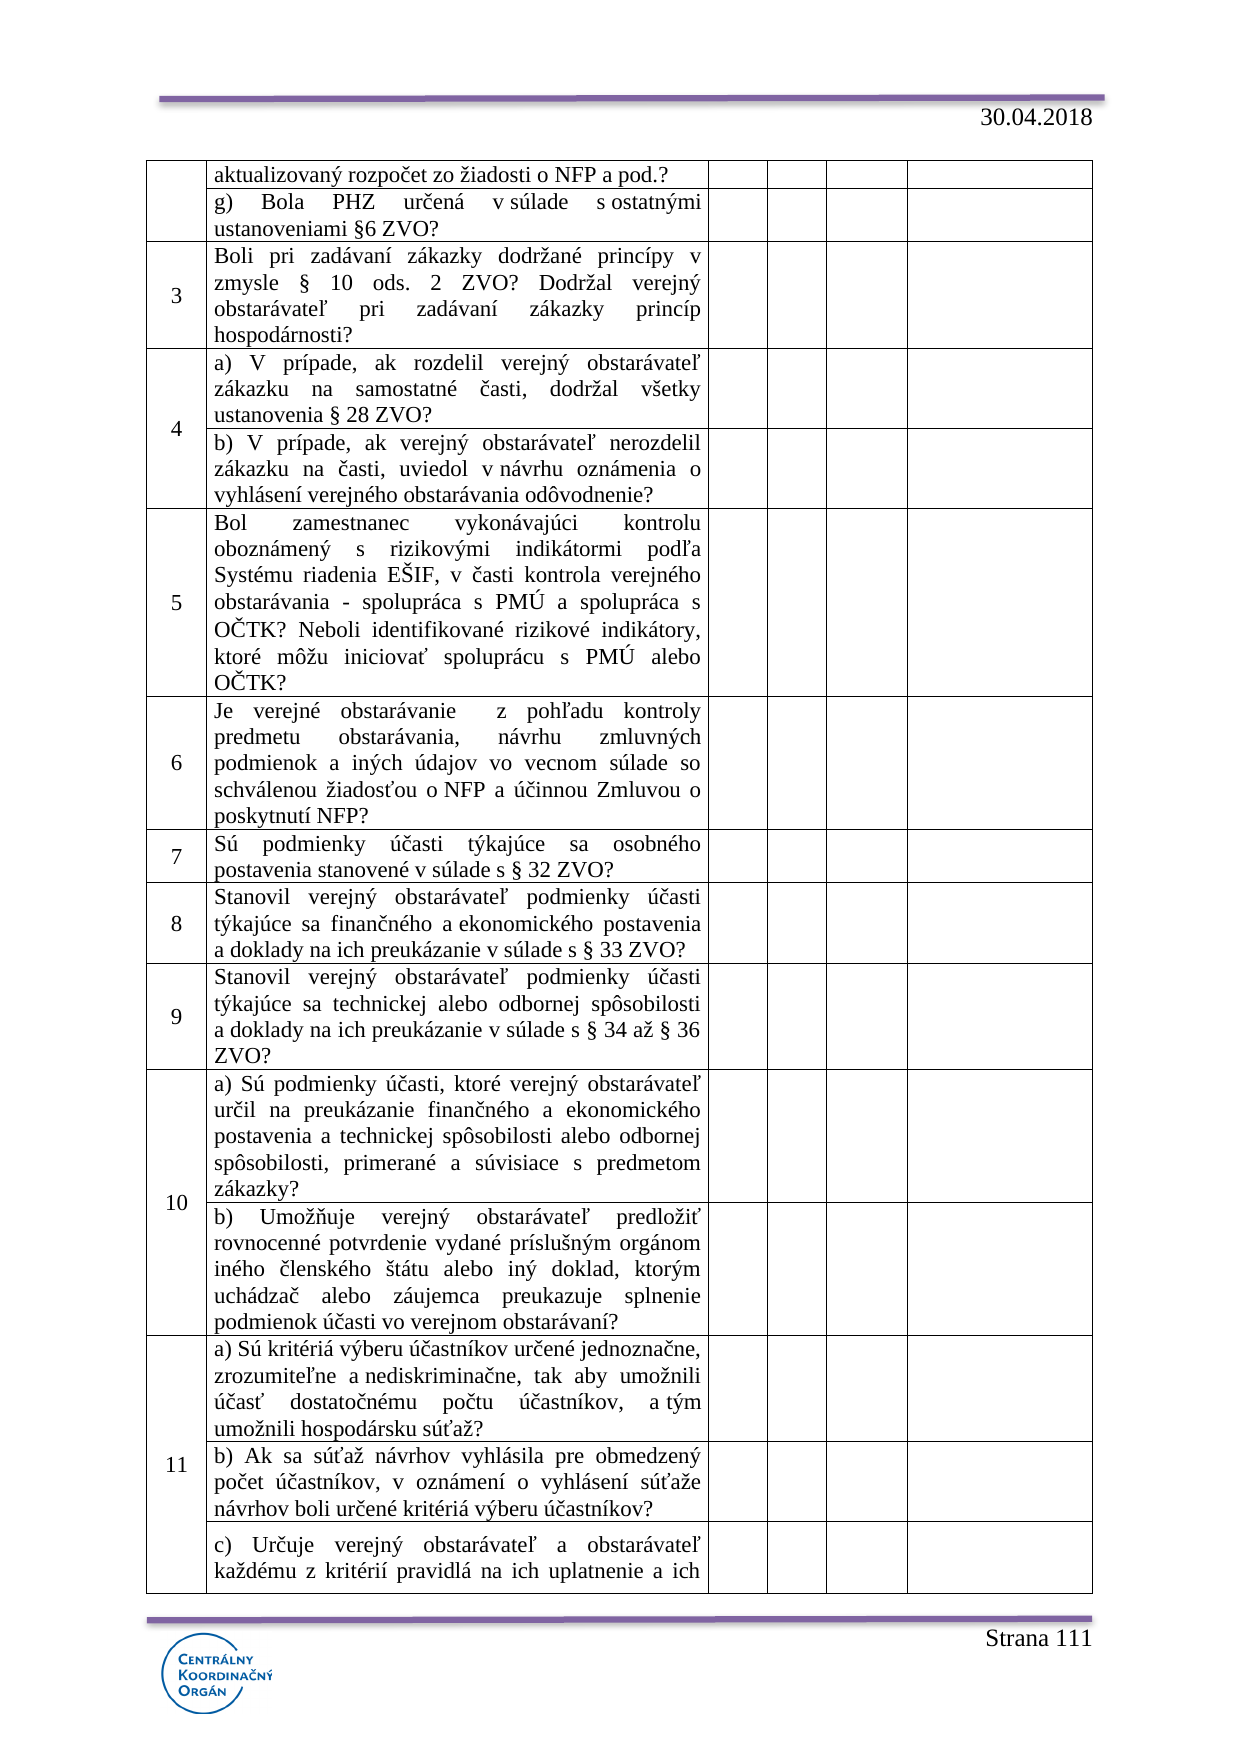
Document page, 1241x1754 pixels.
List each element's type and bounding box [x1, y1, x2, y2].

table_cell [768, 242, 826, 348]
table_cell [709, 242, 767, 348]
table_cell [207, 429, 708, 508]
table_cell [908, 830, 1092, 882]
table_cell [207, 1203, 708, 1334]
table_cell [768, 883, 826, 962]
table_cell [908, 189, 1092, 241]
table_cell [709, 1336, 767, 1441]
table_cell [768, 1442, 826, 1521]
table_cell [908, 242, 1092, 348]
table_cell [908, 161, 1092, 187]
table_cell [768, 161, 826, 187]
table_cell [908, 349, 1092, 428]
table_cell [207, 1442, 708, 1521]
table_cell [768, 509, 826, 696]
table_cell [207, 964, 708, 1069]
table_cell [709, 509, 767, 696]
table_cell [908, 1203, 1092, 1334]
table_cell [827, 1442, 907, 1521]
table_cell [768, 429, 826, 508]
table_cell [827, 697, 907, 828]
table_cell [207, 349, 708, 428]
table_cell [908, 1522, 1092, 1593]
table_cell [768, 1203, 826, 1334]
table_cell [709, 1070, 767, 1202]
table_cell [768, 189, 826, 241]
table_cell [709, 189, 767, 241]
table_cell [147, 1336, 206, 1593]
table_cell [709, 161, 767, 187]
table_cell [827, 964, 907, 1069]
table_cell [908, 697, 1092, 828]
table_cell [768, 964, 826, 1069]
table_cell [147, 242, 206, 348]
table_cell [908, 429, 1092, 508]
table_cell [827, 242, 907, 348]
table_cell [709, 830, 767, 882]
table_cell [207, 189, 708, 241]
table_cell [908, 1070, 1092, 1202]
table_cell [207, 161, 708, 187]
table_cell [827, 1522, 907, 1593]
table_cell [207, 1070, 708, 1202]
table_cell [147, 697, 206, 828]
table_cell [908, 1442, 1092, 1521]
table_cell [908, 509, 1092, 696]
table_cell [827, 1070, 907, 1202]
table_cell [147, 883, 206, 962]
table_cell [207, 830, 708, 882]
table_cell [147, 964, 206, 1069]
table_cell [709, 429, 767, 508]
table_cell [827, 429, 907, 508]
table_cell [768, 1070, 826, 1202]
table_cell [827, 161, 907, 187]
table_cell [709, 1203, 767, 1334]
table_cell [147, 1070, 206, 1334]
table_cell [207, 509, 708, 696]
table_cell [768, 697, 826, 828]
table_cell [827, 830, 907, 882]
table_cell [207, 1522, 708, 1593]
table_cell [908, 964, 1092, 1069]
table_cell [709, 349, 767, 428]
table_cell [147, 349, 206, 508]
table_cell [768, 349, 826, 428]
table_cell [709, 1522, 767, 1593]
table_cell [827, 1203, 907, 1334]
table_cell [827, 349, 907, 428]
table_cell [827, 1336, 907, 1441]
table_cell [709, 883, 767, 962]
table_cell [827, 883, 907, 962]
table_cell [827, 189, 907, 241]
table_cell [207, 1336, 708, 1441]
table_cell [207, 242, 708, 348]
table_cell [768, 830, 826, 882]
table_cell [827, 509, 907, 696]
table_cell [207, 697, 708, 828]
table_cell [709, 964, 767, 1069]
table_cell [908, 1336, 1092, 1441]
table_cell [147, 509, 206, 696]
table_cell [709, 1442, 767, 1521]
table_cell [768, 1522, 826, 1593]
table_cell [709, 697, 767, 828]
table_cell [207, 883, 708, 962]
picture [159, 1631, 272, 1713]
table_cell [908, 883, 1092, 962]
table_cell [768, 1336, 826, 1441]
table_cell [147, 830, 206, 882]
